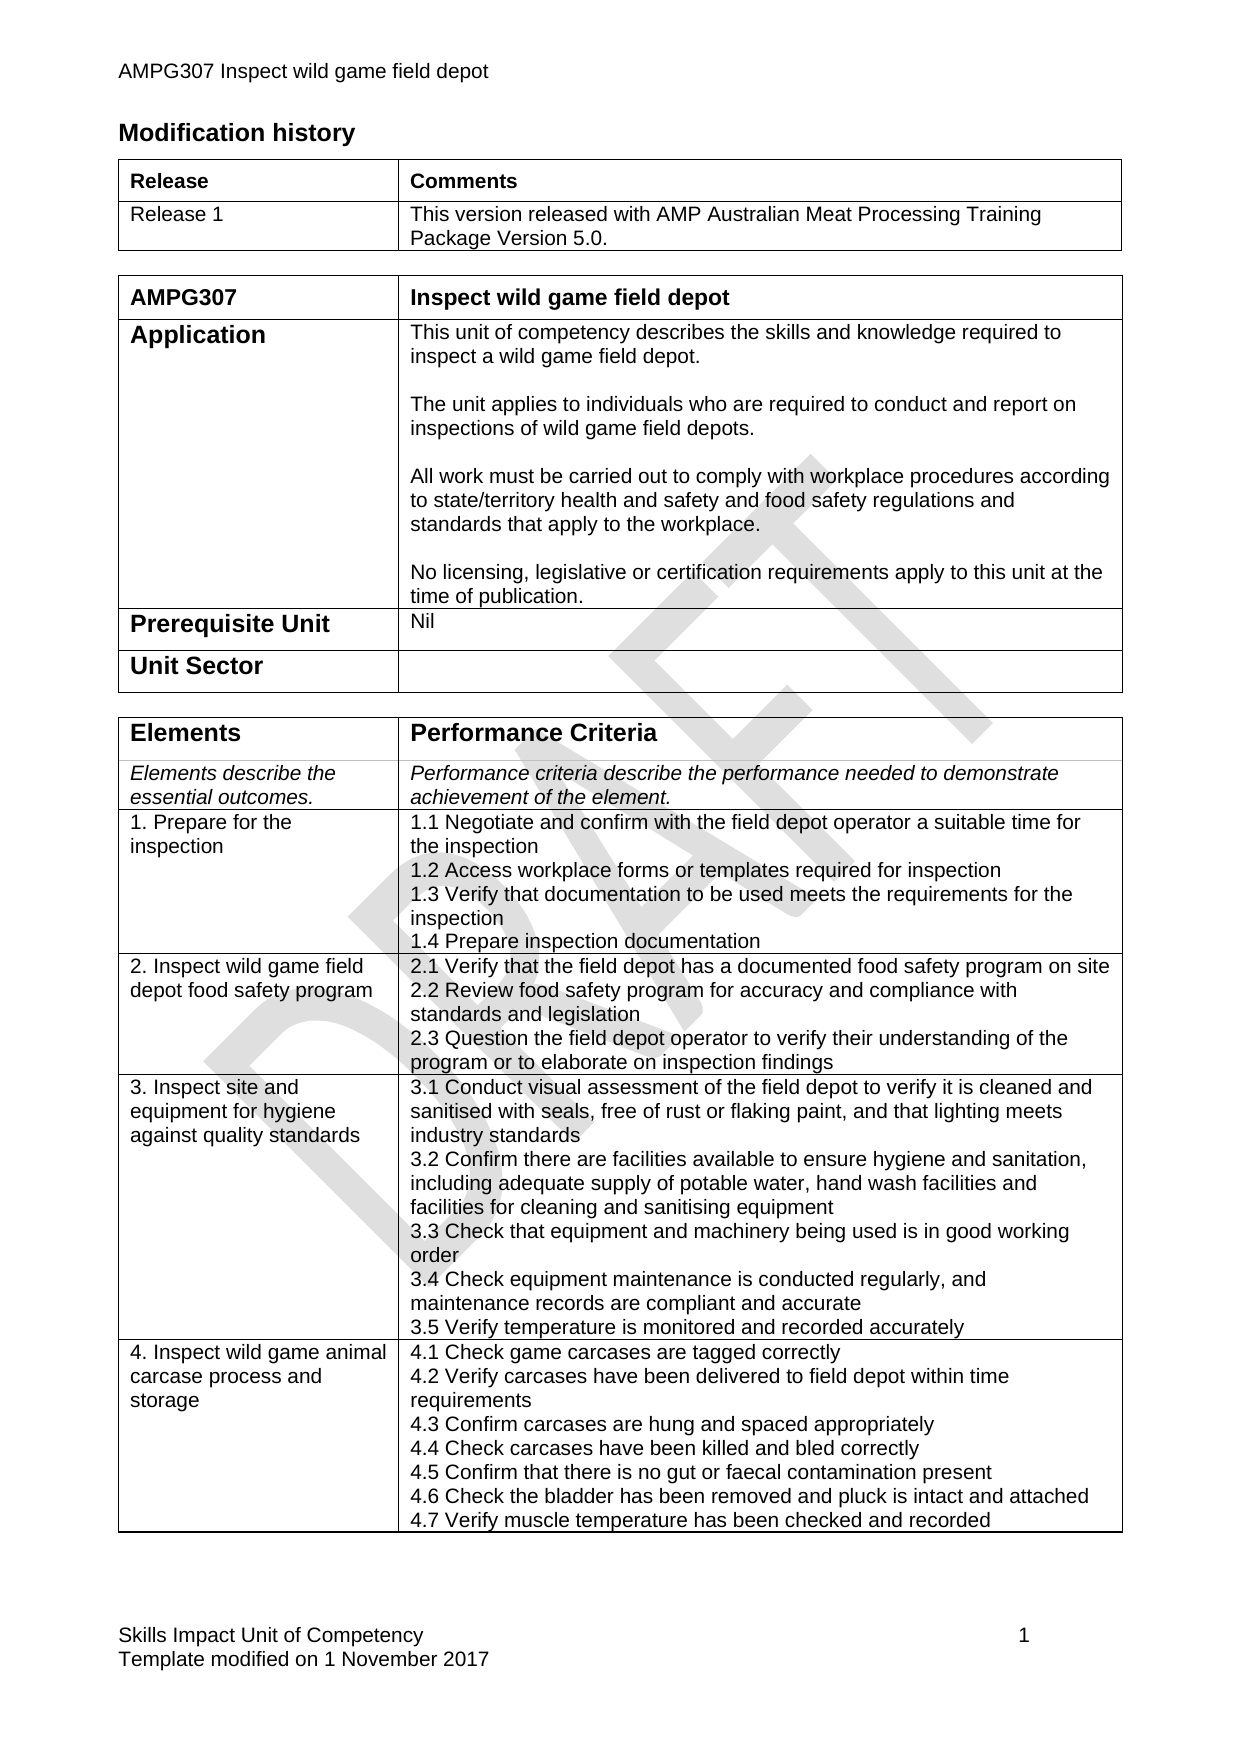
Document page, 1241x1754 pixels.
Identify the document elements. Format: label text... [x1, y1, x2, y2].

table_cell This unit of competency describes the skills and knowledge required to inspect a wild game field depot. The unit applies to individuals who are required to conduct and report on inspections of wild game field depots. All work must be carried out to comply with workplace procedures according to state/territory health and safety and food safety regulations and standards that apply to the workplace. No licensing, legislative or certification requirements apply to this unit at the time of publication. [399, 320, 1122, 608]
table_cell 1. Prepare for the inspection [119, 810, 398, 953]
table_header Release [119, 160, 398, 201]
table_header Performance Criteria [399, 718, 1122, 759]
table_cell Application [119, 320, 398, 608]
table_cell Performance criteria describe the performance needed to demonstrate achievement of the element. [399, 761, 1122, 808]
table_cell 3. Inspect site and equipment for hygiene against quality standards [119, 1075, 398, 1339]
table_cell Unit Sector [119, 651, 398, 692]
table_cell Release 1 [119, 202, 398, 250]
table_cell 2.1 Verify that the field depot has a documented food safety program on site 2.2 Review food safety program for accuracy and compliance with standards and legislation 2.3 Question the field depot operator to verify their understanding of the program or to elaborate on inspection findings [399, 954, 1122, 1074]
table_cell 1.1 Negotiate and confirm with the field depot operator a suitable time for the inspection 1.2 Access workplace forms or templates required for inspection 1.3 Verify that documentation to be used meets the requirements for the inspection 1.4 Prepare inspection documentation [399, 810, 1122, 953]
table_header AMPG307 [119, 276, 398, 319]
table_cell Elements describe the essential outcomes. [119, 761, 398, 808]
table_cell 3.1 Conduct visual assessment of the field depot to verify it is cleaned and sanitised with seals, free of rust or flaking paint, and that lighting meets industry standards 3.2 Confirm there are facilities available to ensure hygiene and sanitation, including adequate supply of potable water, hand wash facilities and facilities for cleaning and sanitising equipment 3.3 Check that equipment and machinery being used is in good working order 3.4 Check equipment maintenance is conducted regularly, and maintenance records are compliant and accurate 3.5 Verify temperature is monitored and recorded accurately [399, 1075, 1122, 1339]
table_cell Nil [399, 609, 1122, 650]
table_cell Prerequisite Unit [119, 609, 398, 650]
table_cell [399, 651, 1122, 692]
table_cell 4. Inspect wild game animal carcase process and storage [119, 1340, 398, 1531]
table_cell This version released with AMP Australian Meat Processing Training Package Version 5.0. [399, 202, 1121, 250]
table_cell 4.1 Check game carcases are tagged correctly 4.2 Verify carcases have been delivered to field depot within time requirements 4.3 Confirm carcases are hung and spaced appropriately 4.4 Check carcases have been killed and bled correctly 4.5 Confirm that there is no gut or faecal contamination present 4.6 Check the bladder has been removed and pluck is intact and attached 4.7 Verify muscle temperature has been checked and recorded [399, 1340, 1122, 1531]
subtitle Modification history [118, 118, 1122, 147]
table_cell 2. Inspect wild game field depot food safety program [119, 954, 398, 1074]
table_header Inspect wild game field depot [399, 276, 1122, 319]
table_header Comments [399, 160, 1121, 201]
table_header Elements [119, 718, 398, 759]
